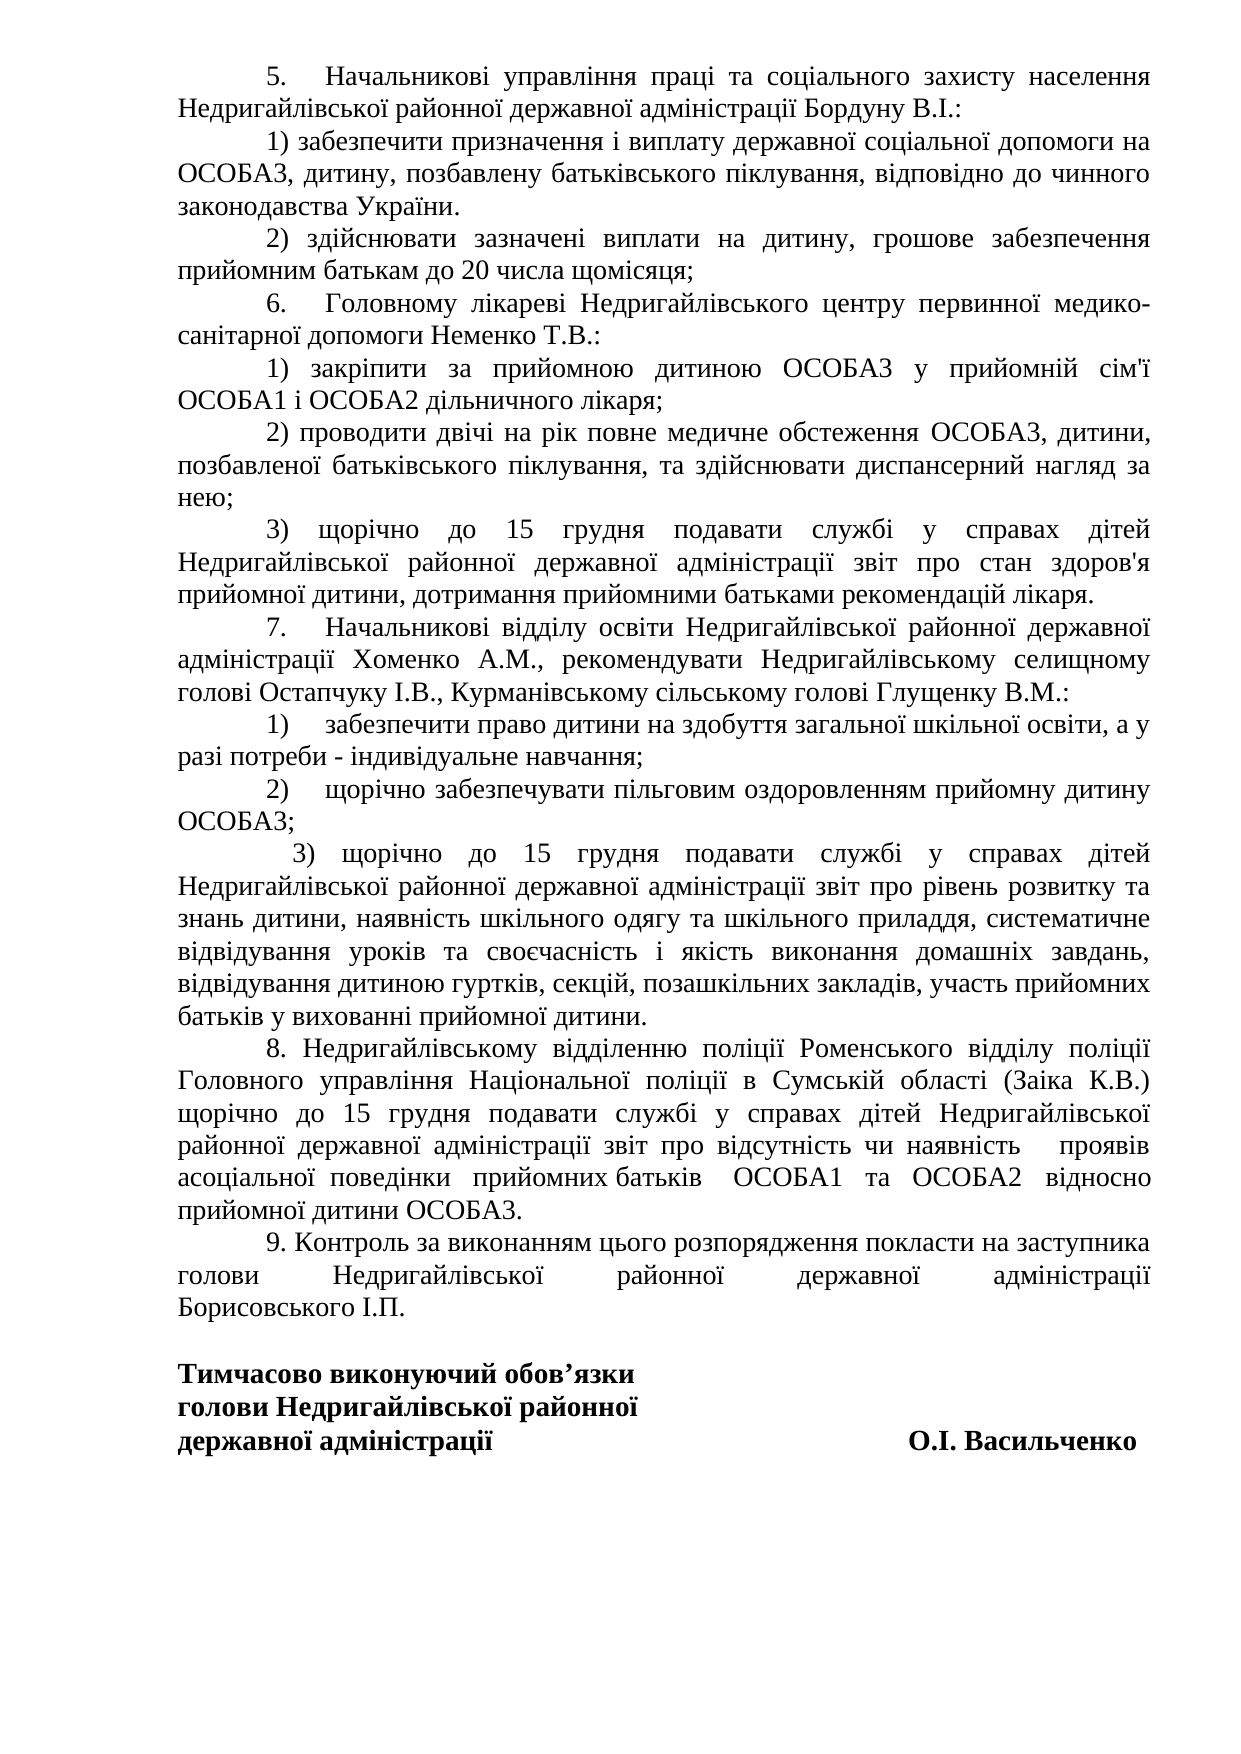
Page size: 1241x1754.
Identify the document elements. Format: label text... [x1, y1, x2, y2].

text 9. Контроль за виконанням цього розпорядження покласти на заступника голови Недригайлівської районної державної адміністрації Борисовського І.П. [177, 1225, 1152, 1322]
text 1) забезпечити призначення і виплату державної соціальної допомоги на ОСОБА3, дитину, позбавлену батьківського піклування, відповідно до чинного законодавства України. [177, 124, 1152, 221]
text 1) забезпечити право дитини на здобуття загальної шкільної освіти, а у разі потреби - індивідуальне навчання; [177, 707, 1152, 772]
text 7. Начальникові відділу освіти Недригайлівської районної державної адміністрації Хоменко А.М., рекомендувати Недригайлівському селищному голові Остапчуку І.В., Курманівському сільському голові Глущенку В.М.: [177, 610, 1152, 707]
text 6. Головному лікареві Недригайлівського центру первинної медико-санітарної допомоги Неменко Т.В.: [177, 286, 1152, 351]
text 3) щорічно до 15 грудня подавати службі у справах дітей Недригайлівської районної державної адміністрації звіт про рівень розвитку та знань дитини, наявність шкільного одягу та шкільного приладдя, систематичне відвідування уроків та своєчасність і якість виконання домашніх завдань, відвідування дитиною гуртків, секцій, позашкільних закладів, участь прийомних батьків у вихованні прийомної дитини. [177, 837, 1152, 1031]
text 5. Начальникові управління праці та соціального захисту населення Недригайлівської районної державної адміністрації Бордуну В.І.: [177, 59, 1152, 124]
text 2) щорічно забезпечувати пільговим оздоровленням прийомну дитину ОСОБА3; [177, 772, 1152, 837]
text 3) щорічно до 15 грудня подавати службі у справах дітей Недригайлівської районної державної адміністрації звіт про стан здоров'я прийомної дитини, дотримання прийомними батьками рекомендацій лікаря. [177, 513, 1152, 610]
text голови Недригайлівської районної [177, 1389, 1152, 1423]
text 1) закріпити за прийомною дитиною ОСОБА3 у прийомній сім'ї ОСОБА1 і ОСОБА2 дільничного лікаря; [177, 351, 1152, 415]
text державної адміністрації О.І. Васильченко [177, 1423, 1152, 1457]
text 2) здійснювати зазначені виплати на дитину, грошове забезпечення прийомним батькам до 20 числа щомісяця; [177, 221, 1152, 286]
text Тимчасово виконуючий обов’язки [177, 1356, 1152, 1389]
text 2) проводити двічі на рік повне медичне обстеження ОСОБА3, дитини, позбавленої батьківського піклування, та здійснювати диспансерний нагляд за нею; [177, 415, 1152, 513]
text 8. Недригайлівському відділенню поліції Роменського відділу поліції Головного управління Національної поліції в Сумській області (Заіка К.В.) щорічно до 15 грудня подавати службі у справах дітей Недригайлівської районної державної адміністрації звіт про відсутність чи наявність проявів асоціальної поведінки прийомних батьків ОСОБА1 та ОСОБА2 відносно прийомної дитини ОСОБА3. [177, 1031, 1152, 1225]
